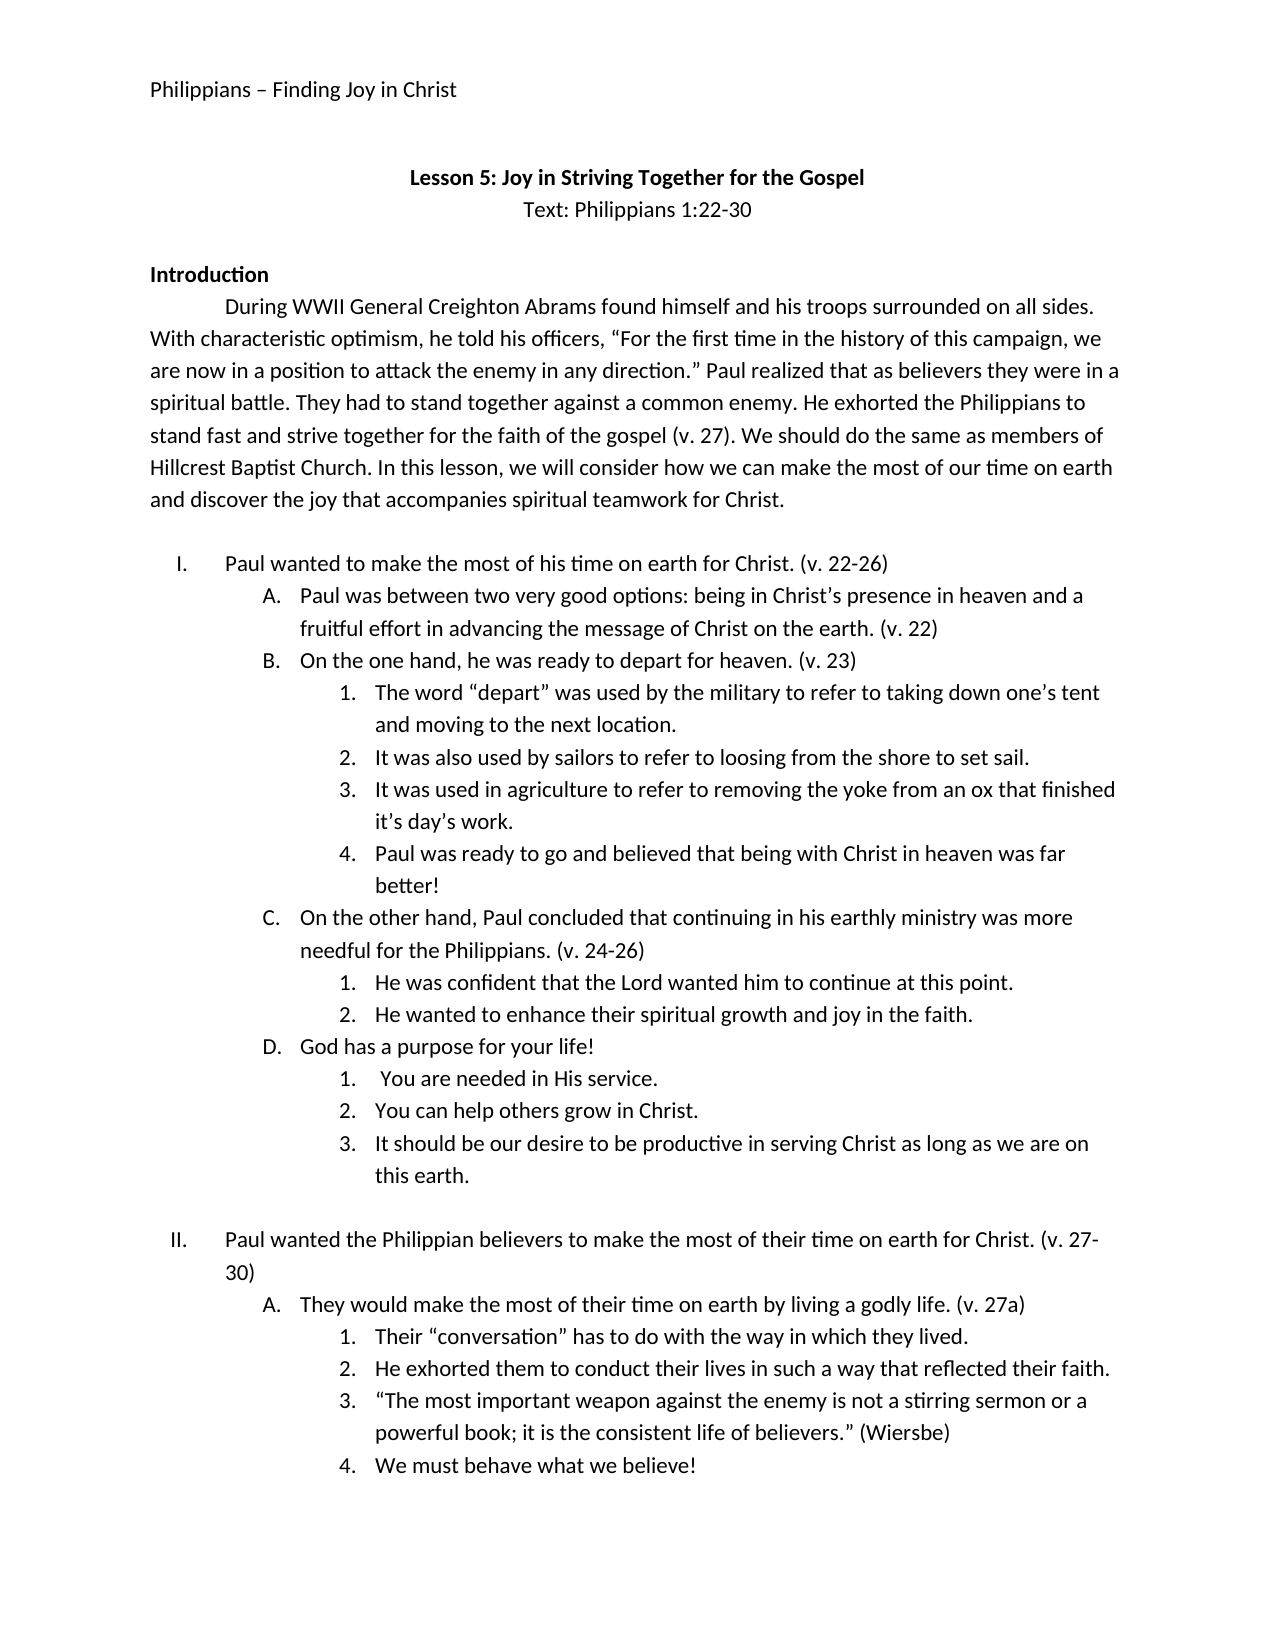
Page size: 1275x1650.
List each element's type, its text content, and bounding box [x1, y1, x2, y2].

list God has a purpose for your life! [262, 1032, 1125, 1060]
list He wanted to enhance their spiritual growth and joy in the faith. [356, 1000, 1125, 1028]
list Paul was ready to go and believed that being with Christ in heaven was far better! [356, 839, 1125, 899]
list We must behave what we believe! [356, 1451, 1125, 1479]
list It was also used by sailors to refer to loosing from the shore to set sail. [356, 743, 1125, 771]
list It was used in agriculture to refer to removing the yoke from an ox that finished it’s day’s work. [356, 775, 1125, 835]
list He was confident that the Lord wanted him to continue at this point. [356, 968, 1125, 996]
list The word “depart” was used by the military to refer to taking down one’s tent and moving to the next location. [356, 678, 1125, 738]
list On the one hand, he was ready to depart for heaven. (v. 23) [262, 646, 1125, 674]
list You can help others grow in Christ. [356, 1097, 1125, 1125]
text During WWII General Creighton Abrams found himself and his troops surrounded on all sides. With characteristic optimism, he told his officers, “For the first time in the history of this campaign, we are now in a position to attack the enemy in any direction.” Paul realized that as believers they were in a spiritual battle. They had to stand together against a common enemy. He exhorted the Philippians to stand fast and strive together for the faith of the gospel (v. 27). We should do the same as members of Hillcrest Baptist Church. In this lesson, we will consider how we can make the most of our time on earth and discover the joy that accompanies spiritual teamwork for Christ. [150, 292, 1125, 513]
list They would make the most of their time on earth by living a godly life. (v. 27a) [262, 1290, 1125, 1318]
text Introduction [150, 260, 1125, 288]
list You are needed in His service. [356, 1064, 1125, 1092]
list Paul wanted the Philippian believers to make the most of their time on earth for Christ. (v. 27-30) [187, 1225, 1125, 1286]
text Lesson 5: Joy in Striving Together for the Gospel [150, 163, 1125, 191]
text Text: Philippians 1:22-30 [150, 195, 1125, 223]
list He exhorted them to conduct their lives in such a way that reflected their faith. [356, 1354, 1125, 1382]
list “The most important weapon against the enemy is not a stirring sermon or a powerful book; it is the consistent life of believers.” (Wiersbe) [356, 1386, 1125, 1447]
list Their “conversation” has to do with the way in which they lived. [356, 1322, 1125, 1350]
list It should be our desire to be productive in serving Christ as long as we are on this earth. [356, 1129, 1125, 1189]
list Paul wanted to make the most of his time on earth for Christ. (v. 22-26) [187, 549, 1125, 577]
list On the other hand, Paul concluded that continuing in his earthly ministry was more needful for the Philippians. (v. 24-26) [262, 903, 1125, 964]
list Paul was between two very good options: being in Christ’s presence in heaven and a fruitful effort in advancing the message of Christ on the earth. (v. 22) [262, 582, 1125, 642]
